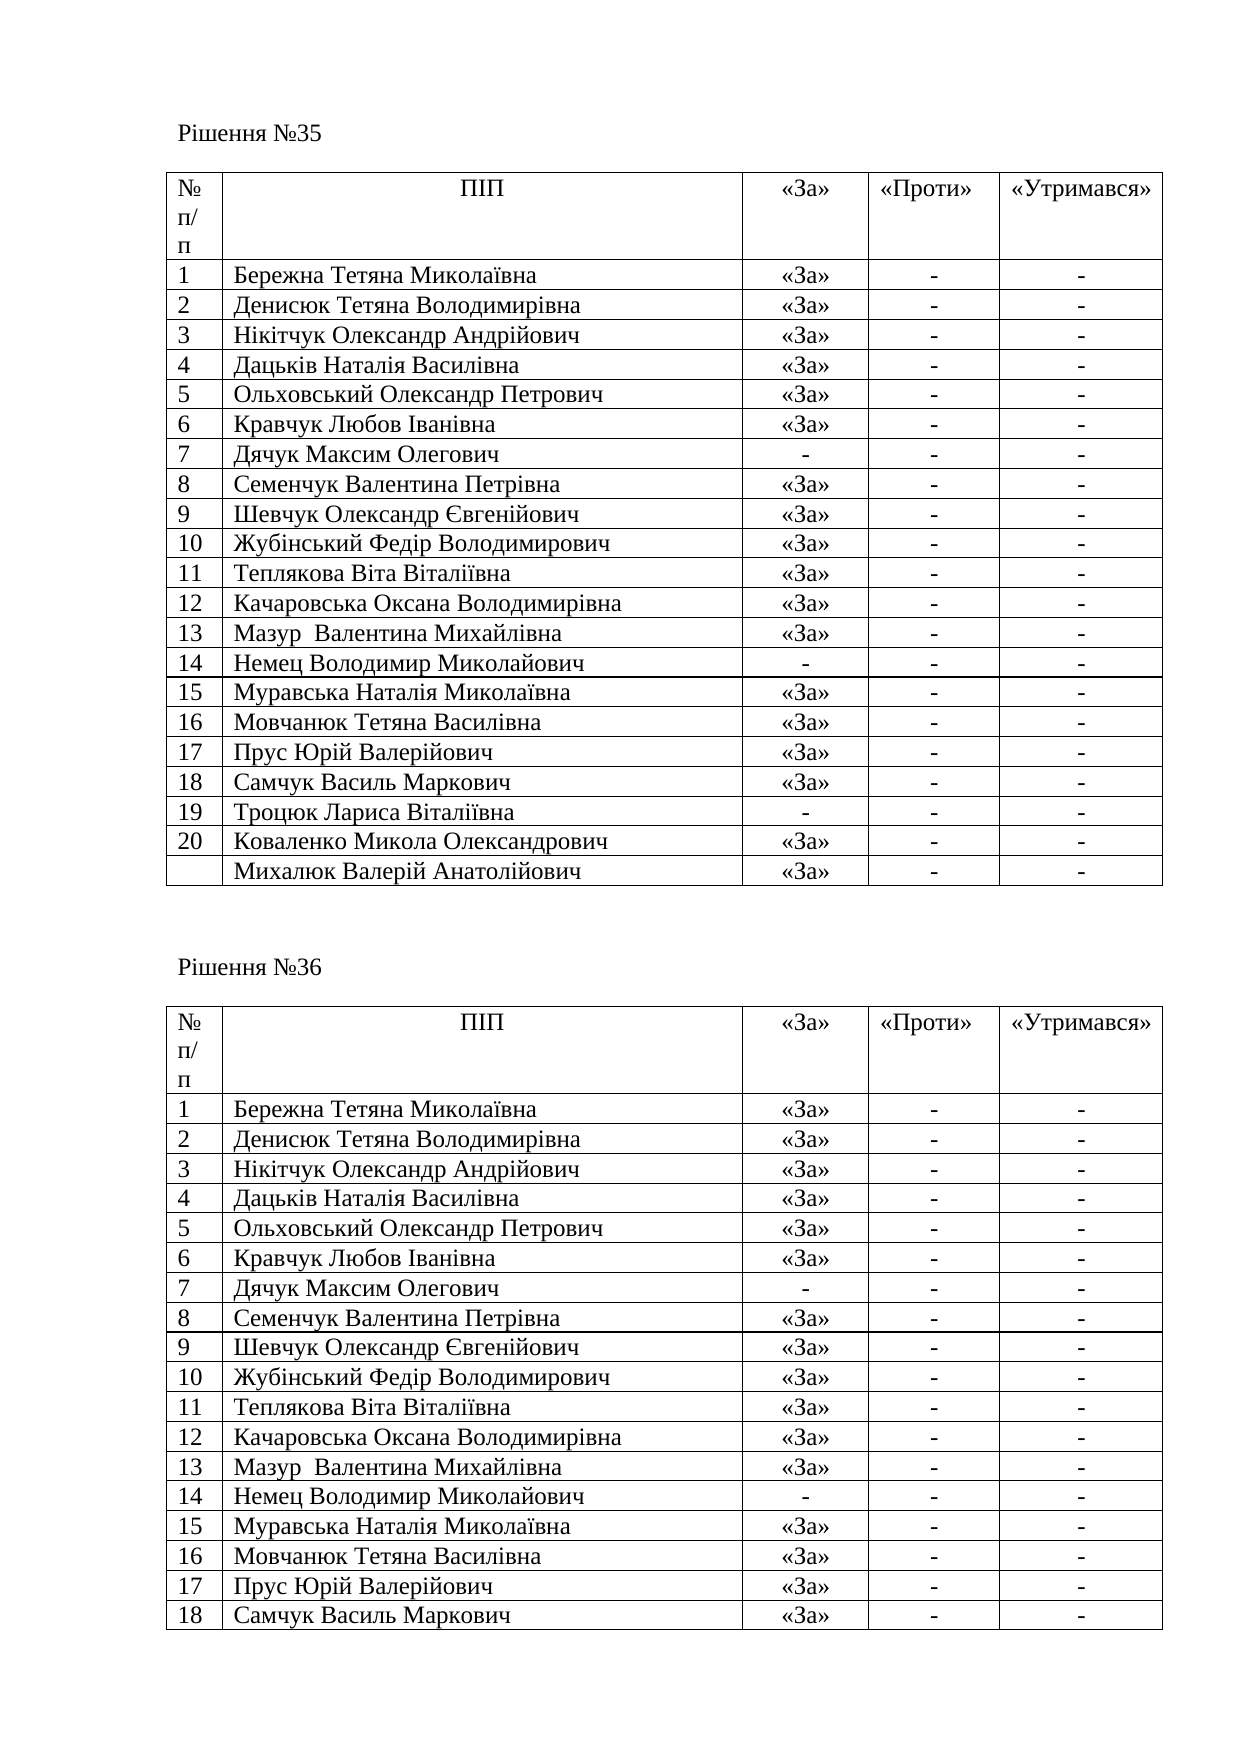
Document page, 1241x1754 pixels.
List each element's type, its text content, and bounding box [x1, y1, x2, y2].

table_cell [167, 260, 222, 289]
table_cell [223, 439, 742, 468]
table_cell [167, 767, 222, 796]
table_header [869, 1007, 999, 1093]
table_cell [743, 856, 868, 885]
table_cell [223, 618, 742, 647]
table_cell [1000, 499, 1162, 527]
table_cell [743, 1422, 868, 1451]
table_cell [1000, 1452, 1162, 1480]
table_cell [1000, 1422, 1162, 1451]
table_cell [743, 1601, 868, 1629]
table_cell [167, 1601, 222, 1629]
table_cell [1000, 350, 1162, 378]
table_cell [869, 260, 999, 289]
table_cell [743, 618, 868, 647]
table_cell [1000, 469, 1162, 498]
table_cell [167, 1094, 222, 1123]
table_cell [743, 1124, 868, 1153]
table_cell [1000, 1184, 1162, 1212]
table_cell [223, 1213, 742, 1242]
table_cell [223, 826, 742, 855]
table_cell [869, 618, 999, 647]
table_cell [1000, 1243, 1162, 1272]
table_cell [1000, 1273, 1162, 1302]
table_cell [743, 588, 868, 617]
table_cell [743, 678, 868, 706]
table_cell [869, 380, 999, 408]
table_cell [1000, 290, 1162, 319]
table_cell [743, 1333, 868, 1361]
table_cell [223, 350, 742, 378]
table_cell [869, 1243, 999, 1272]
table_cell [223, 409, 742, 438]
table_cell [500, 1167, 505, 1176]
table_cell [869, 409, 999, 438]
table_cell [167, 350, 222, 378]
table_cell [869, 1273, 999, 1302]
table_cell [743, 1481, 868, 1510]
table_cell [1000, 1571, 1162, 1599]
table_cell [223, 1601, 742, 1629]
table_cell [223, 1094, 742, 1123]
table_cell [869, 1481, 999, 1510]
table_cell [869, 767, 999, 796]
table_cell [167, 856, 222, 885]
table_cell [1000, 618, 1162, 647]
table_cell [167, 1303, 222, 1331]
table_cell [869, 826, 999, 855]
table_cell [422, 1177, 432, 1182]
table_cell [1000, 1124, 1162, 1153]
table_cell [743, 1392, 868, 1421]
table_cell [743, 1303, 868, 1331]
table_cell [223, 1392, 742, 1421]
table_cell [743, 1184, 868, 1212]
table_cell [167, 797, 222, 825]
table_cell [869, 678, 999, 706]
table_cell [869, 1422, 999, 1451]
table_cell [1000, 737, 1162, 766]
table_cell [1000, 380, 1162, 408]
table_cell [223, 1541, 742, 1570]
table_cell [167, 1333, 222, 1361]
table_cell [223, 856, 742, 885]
text Рішення №36 [177, 952, 1152, 981]
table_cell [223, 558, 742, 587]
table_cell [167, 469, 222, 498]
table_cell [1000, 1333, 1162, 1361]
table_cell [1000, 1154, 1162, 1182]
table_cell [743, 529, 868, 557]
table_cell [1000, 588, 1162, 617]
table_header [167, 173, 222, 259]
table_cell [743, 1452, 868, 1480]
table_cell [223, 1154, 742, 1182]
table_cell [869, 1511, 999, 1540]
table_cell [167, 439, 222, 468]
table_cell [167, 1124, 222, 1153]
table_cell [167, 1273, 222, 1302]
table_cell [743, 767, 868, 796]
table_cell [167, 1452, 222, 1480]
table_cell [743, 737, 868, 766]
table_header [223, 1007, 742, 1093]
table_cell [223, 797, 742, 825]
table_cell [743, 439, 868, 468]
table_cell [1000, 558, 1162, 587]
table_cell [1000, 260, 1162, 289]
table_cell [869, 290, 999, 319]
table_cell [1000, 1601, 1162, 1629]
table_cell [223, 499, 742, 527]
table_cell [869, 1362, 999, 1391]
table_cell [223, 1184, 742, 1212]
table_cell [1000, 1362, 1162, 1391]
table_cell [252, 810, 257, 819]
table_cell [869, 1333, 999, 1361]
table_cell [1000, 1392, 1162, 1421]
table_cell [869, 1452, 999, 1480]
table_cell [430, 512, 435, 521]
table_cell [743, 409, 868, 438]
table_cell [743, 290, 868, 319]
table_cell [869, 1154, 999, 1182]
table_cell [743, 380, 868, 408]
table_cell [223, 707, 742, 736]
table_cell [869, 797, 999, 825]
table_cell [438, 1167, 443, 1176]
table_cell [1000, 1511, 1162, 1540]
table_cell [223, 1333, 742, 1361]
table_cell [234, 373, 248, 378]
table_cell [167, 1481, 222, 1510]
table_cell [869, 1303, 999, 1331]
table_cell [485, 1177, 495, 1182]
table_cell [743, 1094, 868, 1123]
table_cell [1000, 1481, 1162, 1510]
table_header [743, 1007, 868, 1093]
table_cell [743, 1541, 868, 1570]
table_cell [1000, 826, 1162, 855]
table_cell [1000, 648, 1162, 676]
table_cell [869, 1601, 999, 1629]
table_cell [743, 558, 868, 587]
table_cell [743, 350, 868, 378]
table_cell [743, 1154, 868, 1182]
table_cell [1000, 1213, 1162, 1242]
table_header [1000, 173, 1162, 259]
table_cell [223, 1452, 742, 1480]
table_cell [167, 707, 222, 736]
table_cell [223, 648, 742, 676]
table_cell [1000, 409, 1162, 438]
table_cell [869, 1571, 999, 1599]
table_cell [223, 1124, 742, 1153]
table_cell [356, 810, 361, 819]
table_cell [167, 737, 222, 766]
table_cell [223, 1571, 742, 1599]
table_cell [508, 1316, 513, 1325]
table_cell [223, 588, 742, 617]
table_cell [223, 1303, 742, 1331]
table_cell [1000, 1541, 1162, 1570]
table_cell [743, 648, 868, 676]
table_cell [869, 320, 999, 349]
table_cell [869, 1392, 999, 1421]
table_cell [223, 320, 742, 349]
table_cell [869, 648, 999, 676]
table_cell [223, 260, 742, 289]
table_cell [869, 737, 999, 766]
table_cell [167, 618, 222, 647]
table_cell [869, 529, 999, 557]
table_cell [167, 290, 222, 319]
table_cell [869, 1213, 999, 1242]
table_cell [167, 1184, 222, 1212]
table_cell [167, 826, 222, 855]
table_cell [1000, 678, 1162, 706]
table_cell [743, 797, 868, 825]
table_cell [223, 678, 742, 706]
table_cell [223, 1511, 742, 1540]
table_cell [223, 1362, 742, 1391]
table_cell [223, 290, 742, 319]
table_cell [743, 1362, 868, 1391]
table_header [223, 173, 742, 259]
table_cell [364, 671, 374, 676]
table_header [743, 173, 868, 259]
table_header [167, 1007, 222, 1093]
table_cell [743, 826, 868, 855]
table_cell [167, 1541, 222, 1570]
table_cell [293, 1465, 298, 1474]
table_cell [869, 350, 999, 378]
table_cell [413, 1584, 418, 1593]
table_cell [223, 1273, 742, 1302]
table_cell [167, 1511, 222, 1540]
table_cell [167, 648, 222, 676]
text Рішення №35 [177, 118, 1152, 147]
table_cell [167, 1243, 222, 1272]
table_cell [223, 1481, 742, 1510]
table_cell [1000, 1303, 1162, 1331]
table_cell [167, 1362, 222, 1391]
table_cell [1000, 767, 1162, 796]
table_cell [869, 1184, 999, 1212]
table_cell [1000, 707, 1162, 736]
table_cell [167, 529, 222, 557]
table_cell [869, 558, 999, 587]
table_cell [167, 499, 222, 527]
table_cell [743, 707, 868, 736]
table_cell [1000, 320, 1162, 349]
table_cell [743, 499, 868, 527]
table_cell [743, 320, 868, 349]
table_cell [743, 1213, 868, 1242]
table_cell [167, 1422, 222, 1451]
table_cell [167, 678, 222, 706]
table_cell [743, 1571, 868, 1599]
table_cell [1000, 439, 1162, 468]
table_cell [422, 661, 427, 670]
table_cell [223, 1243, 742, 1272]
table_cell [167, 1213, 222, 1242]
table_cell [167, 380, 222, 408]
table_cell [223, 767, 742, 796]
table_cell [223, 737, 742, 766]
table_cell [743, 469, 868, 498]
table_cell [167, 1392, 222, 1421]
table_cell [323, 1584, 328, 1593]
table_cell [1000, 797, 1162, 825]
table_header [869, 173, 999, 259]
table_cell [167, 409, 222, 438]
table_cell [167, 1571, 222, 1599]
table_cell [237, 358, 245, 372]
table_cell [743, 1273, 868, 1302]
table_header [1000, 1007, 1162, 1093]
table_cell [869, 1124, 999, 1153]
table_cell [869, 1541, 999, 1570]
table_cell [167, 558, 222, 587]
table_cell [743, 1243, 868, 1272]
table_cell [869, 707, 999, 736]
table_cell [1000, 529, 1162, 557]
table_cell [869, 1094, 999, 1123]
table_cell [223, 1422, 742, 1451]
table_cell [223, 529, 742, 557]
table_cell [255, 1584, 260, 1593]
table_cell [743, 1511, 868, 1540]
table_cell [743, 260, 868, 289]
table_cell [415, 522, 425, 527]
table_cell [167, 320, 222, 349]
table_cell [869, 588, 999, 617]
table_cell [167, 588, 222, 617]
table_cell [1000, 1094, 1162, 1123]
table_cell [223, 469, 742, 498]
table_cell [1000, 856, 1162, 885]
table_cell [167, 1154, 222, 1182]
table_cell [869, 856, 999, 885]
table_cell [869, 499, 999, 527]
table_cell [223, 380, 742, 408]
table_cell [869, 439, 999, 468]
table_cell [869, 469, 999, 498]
